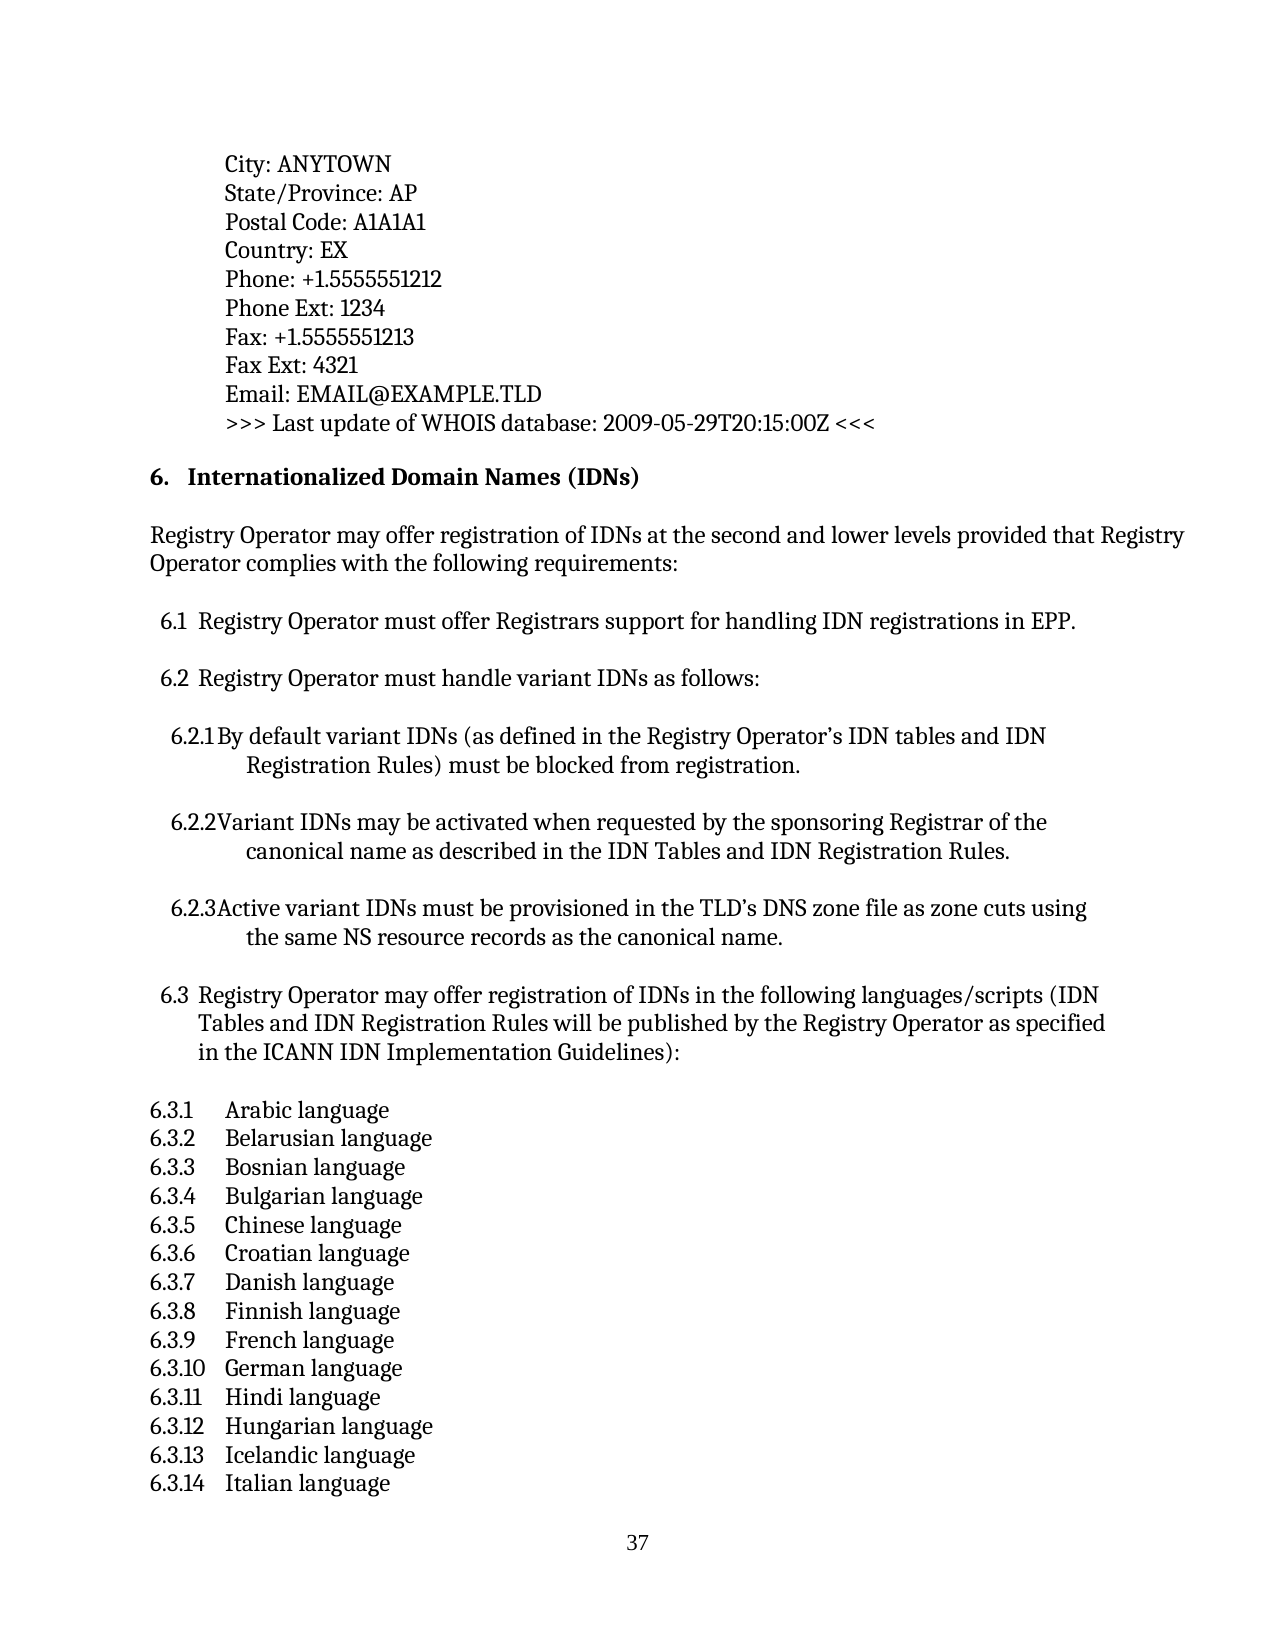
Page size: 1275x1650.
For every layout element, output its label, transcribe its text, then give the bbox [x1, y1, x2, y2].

text 6.3.8 Finnish language [150, 1297, 1125, 1326]
text 6.3.11 Hindi language [150, 1383, 1125, 1412]
text 6.3.10 German language [150, 1354, 1125, 1383]
list Registry Operator may offer registration of IDNs in the following languages/scripts (IDN Tables and IDN Registration Rules will be published by the Registry Operator as specified in the ICANN IDN Implementation Guidelines): [160, 981, 1125, 1067]
list Variant IDNs may be activated when requested by the sponsoring Registrar of the canonical name as described in the IDN Tables and IDN Registration Rules. [171, 808, 1125, 866]
list By default variant IDNs (as defined in the Registry Operator’s IDN tables and IDN Registration Rules) must be blocked from registration. [171, 722, 1125, 779]
text 6.3.2 Belarusian language [150, 1124, 1125, 1153]
list Registry Operator must handle variant IDNs as follows: [160, 664, 1125, 693]
text 6. Internationalized Domain Names (IDNs) [150, 462, 1125, 491]
text 6.3.4 Bulgarian language [150, 1182, 1125, 1211]
list Registry Operator must offer Registrars support for handling IDN registrations in EPP. [160, 607, 1125, 636]
text 6.3.6 Croatian language [150, 1239, 1125, 1268]
text 6.3.12 Hungarian language [150, 1412, 1125, 1441]
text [225, 150, 1125, 437]
text Registry Operator may offer registration of IDNs at the second and lower levels provided that Registry Operator complies with the following requirements: [150, 521, 1200, 578]
text 6.3.9 French language [150, 1326, 1125, 1354]
text 6.3.7 Danish language [150, 1268, 1125, 1297]
text 6.3.3 Bosnian language [150, 1153, 1125, 1182]
text 6.3.5 Chinese language [150, 1211, 1125, 1239]
text 6.3.1 Arabic language [150, 1096, 1125, 1124]
list Active variant IDNs must be provisioned in the TLD’s DNS zone file as zone cuts using the same NS resource records as the canonical name. [171, 894, 1125, 952]
text 6.3.13 Icelandic language [150, 1441, 1125, 1469]
text 6.3.14 Italian language [150, 1469, 1125, 1498]
